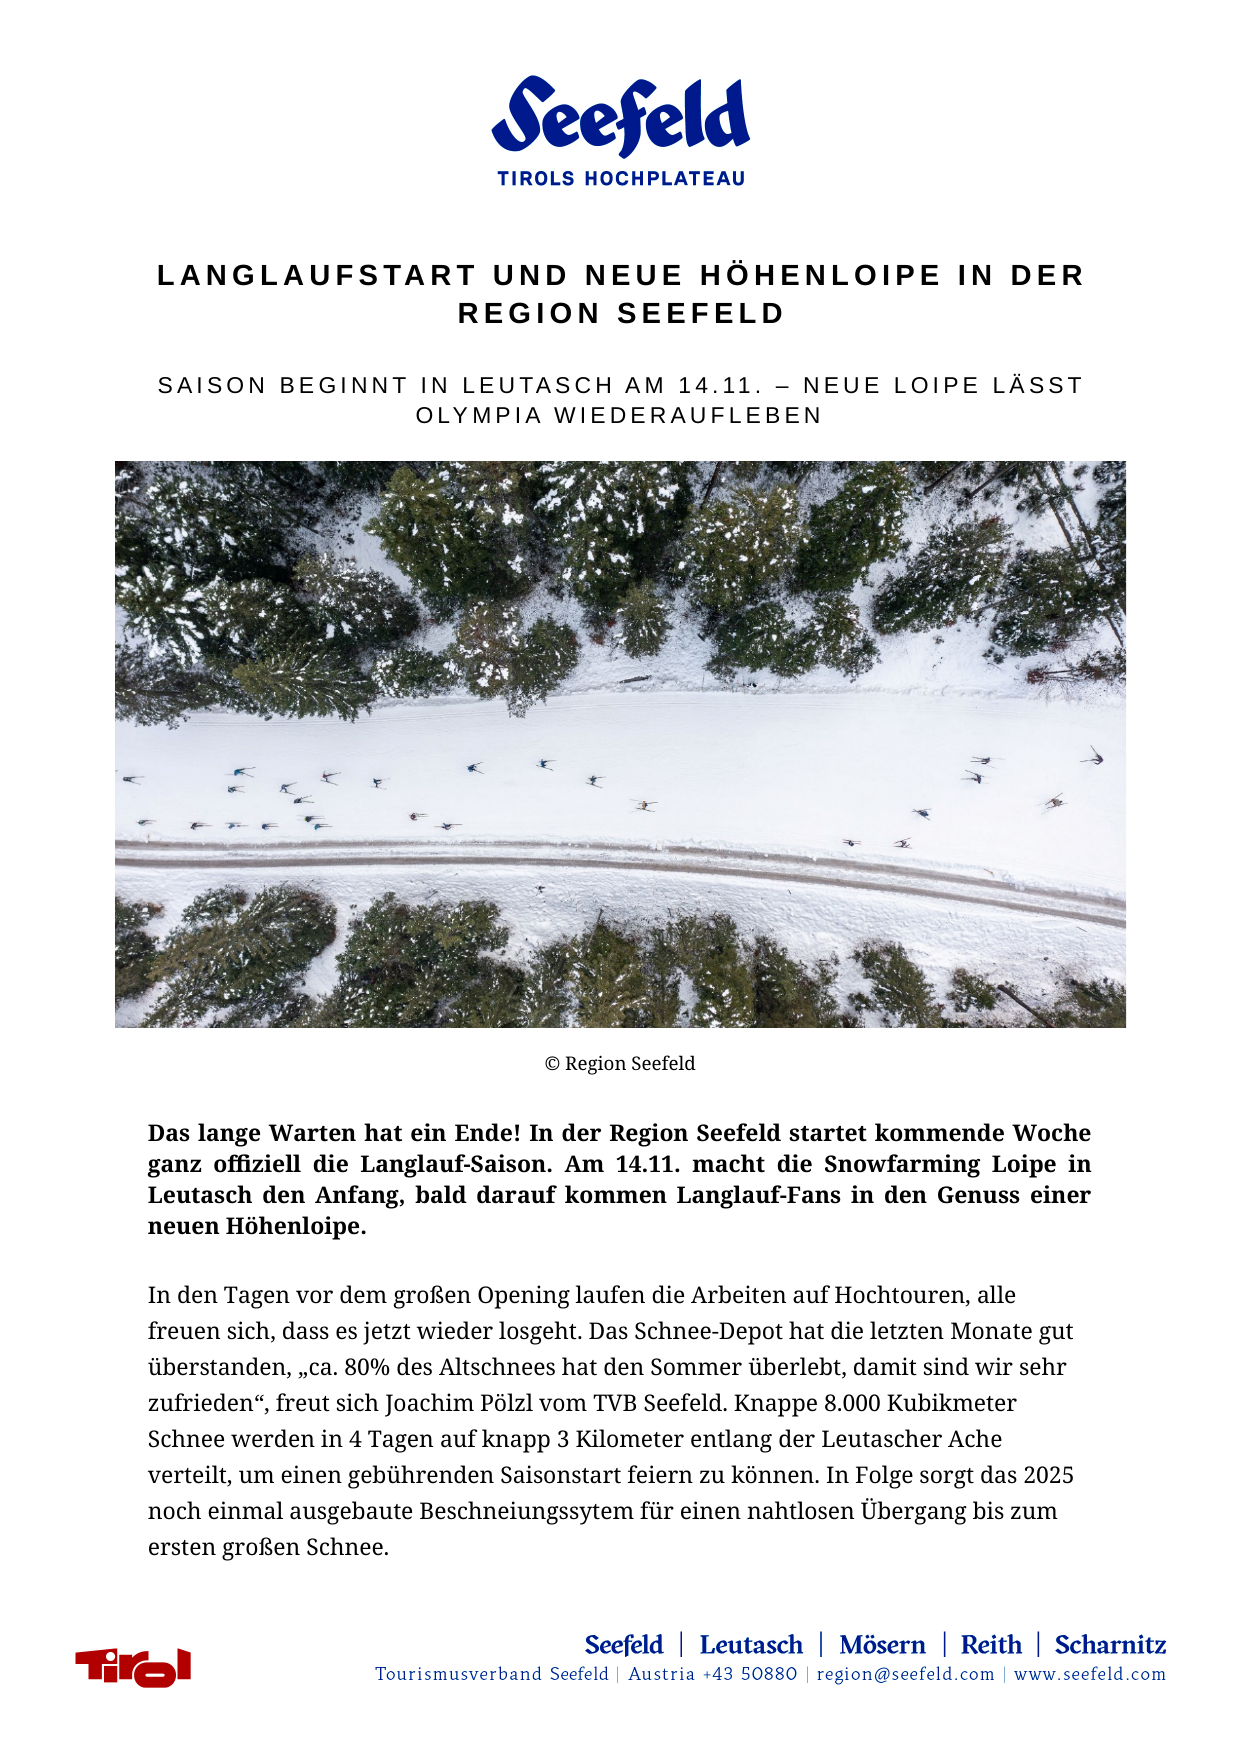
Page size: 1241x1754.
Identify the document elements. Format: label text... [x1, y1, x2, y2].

text saison beginnt in LEutasch am 14.11. – neue Loipe lässt Olympia wiederaufleben © Region Seefeld [148, 1028, 1093, 1075]
picture [0, 0, 1241, 1754]
text saison beginnt in LEutasch am 14.11. – neue Loipe lässt Olympia wiederaufleben © Region Seefeld [148, 372, 1093, 461]
text Das lange Warten hat ein Ende! In der Region Seefeld startet kommende Woche ganz offiziell die Langlauf-Saison. Am 14.11. macht die Snowfarming Loipe in Leutasch den Anfang, bald darauf kommen Langlauf-Fans in den Genuss einer neuen Höhenloipe. [148, 1117, 1093, 1242]
text In den Tagen vor dem großen Opening laufen die Arbeiten auf Hochtouren, alle freuen sich, dass es jetzt wieder losgeht. Das Schnee-Depot hat die letzten Monate gut überstanden, „ca. 80% des Altschnees hat den Sommer überlebt, damit sind wir sehr zufrieden“, freut sich Joachim Pölzl vom TVB Seefeld. Knappe 8.000 Kubikmeter Schnee werden in 4 Tagen auf knapp 3 Kilometer entlang der Leutascher Ache verteilt, um einen gebührenden Saisonstart feiern zu können. In Folge sorgt das 2025 noch einmal ausgebaute Beschneiungssytem für einen nahtlosen Übergang bis zum ersten großen Schnee. [148, 1279, 1093, 1562]
text LanglaufStart und Neue Höhenloipe in der Region Seefeld [148, 258, 1093, 330]
